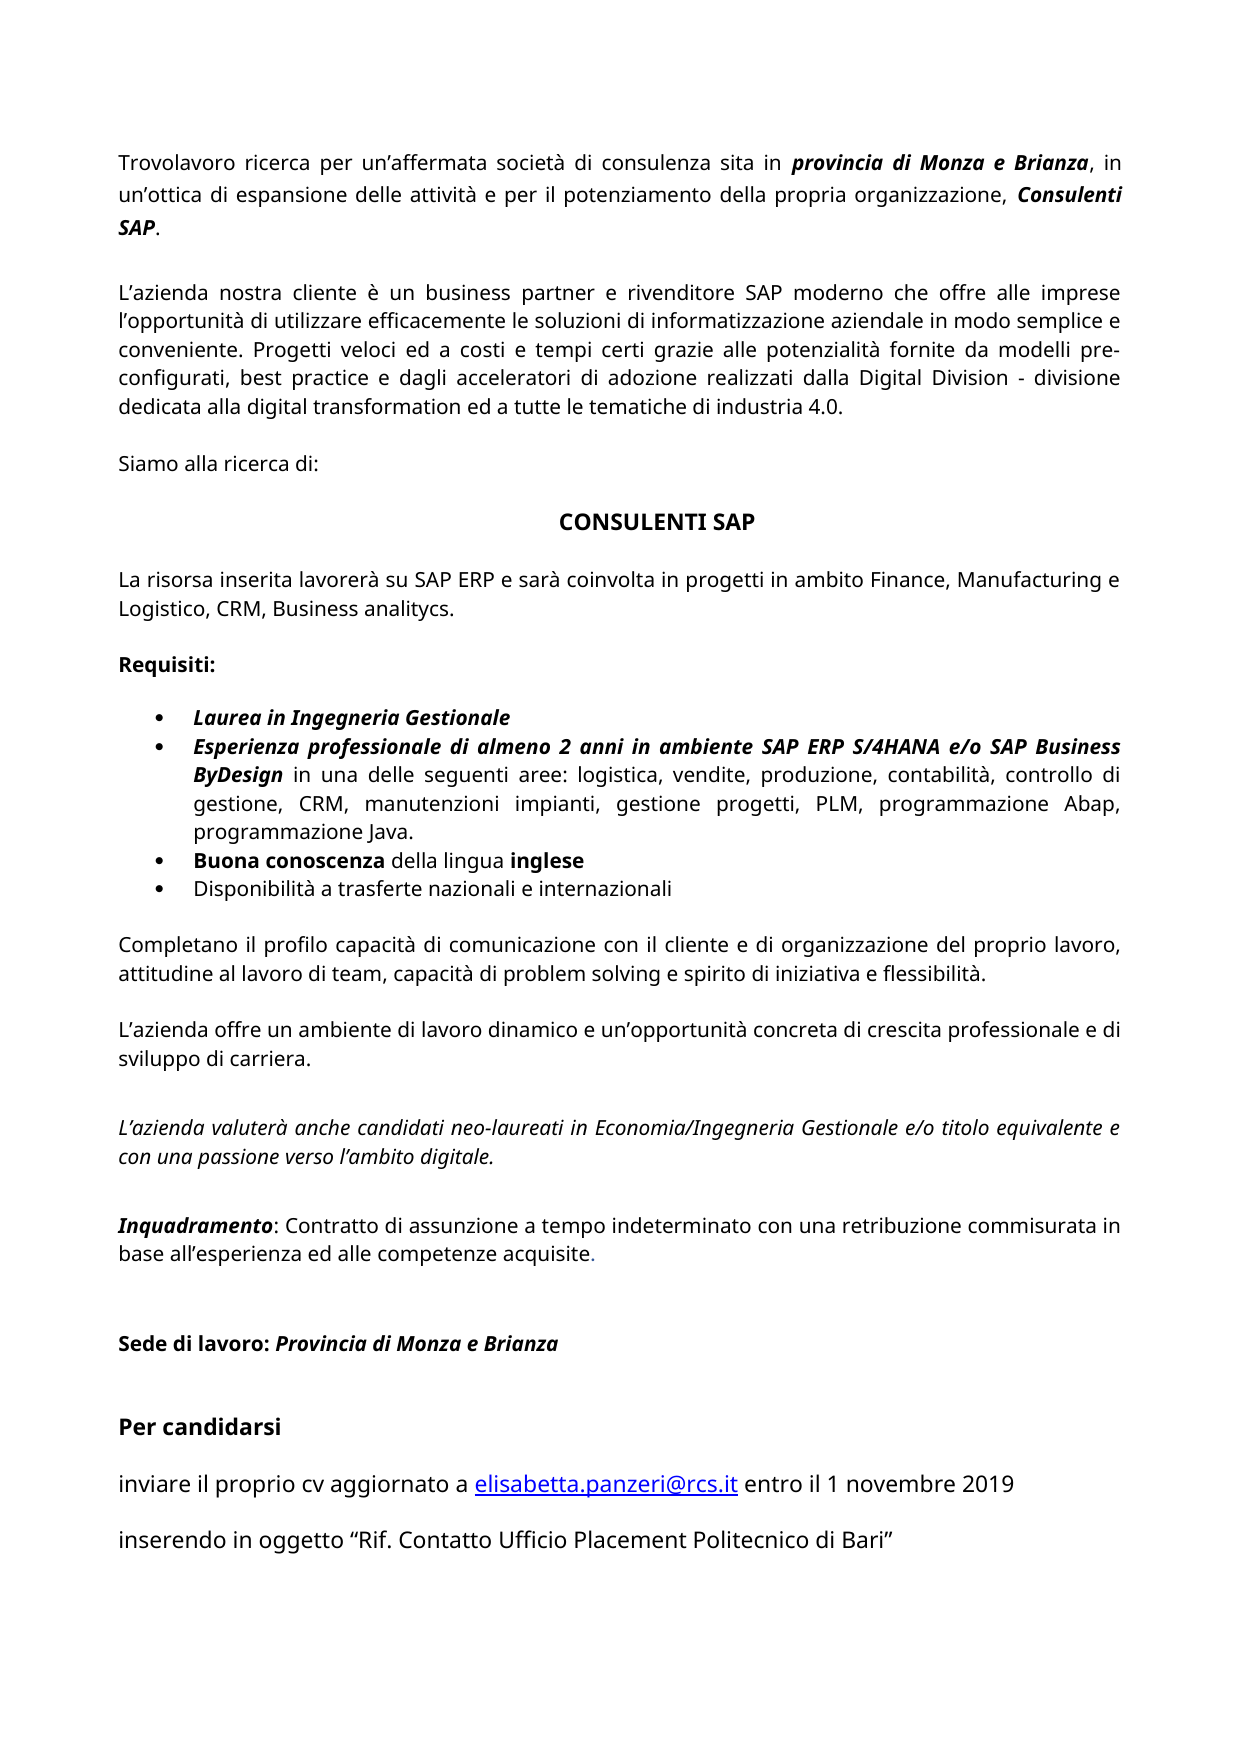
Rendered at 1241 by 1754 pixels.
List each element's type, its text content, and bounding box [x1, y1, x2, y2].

text L’azienda nostra cliente è un business partner e rivenditore SAP moderno che offre alle imprese l’opportunità di utilizzare efficacemente le soluzioni di informatizzazione aziendale in modo semplice e conveniente. Progetti veloci ed a costi e tempi certi grazie alle potenzialità fornite da modelli pre-configurati, best practice e dagli acceleratori di adozione realizzati dalla Digital Division - divisione dedicata alla digital transformation ed a tutte le tematiche di industria 4.0. [118, 278, 1122, 420]
text Per candidarsi [118, 1411, 1122, 1442]
list Esperienza professionale di almeno 2 anni in ambiente SAP ERP S/4HANA e/o SAP Business ByDesign in una delle seguenti aree: logistica, vendite, produzione, contabilità, controllo di gestione, CRM, manutenzioni impianti, gestione progetti, PLM, programmazione Abap, programmazione Java. [156, 732, 1122, 846]
text inserendo in oggetto “Rif. Contatto Ufficio Placement Politecnico di Bari” [118, 1524, 1122, 1556]
text Siamo alla ricerca di: [118, 449, 1122, 477]
text Inquadramento: Contratto di assunzione a tempo indeterminato con una retribuzione commisurata in base all’esperienza ed alle competenze acquisite. [118, 1211, 1122, 1268]
list Laurea in Ingegneria Gestionale [156, 703, 1122, 732]
list Disponibilità a trasferte nazionali e internazionali [156, 874, 1122, 903]
text Completano il profilo capacità di comunicazione con il cliente e di organizzazione del proprio lavoro, attitudine al lavoro di team, capacità di problem solving e spirito di iniziativa e flessibilità. [118, 931, 1122, 987]
text Requisiti: [118, 650, 1122, 678]
text L’azienda offre un ambiente di lavoro dinamico e un’opportunità concreta di crescita professionale e di sviluppo di carriera. [118, 1016, 1122, 1072]
list Buona conoscenza della lingua inglese [156, 846, 1122, 874]
text L’azienda valuterà anche candidati neo-laureati in Economia/Ingegneria Gestionale e/o titolo equivalente e con una passione verso l’ambito digitale. [118, 1113, 1122, 1170]
text Trovolavoro ricerca per un’affermata società di consulenza sita in provincia di Monza e Brianza, in un’ottica di espansione delle attività e per il potenziamento della propria organizzazione, Consulenti SAP. [118, 148, 1122, 241]
text CONSULENTI SAP [118, 506, 1122, 537]
text La risorsa inserita lavorerà su SAP ERP e sarà coinvolta in progetti in ambito Finance, Manufacturing e Logistico, CRM, Business analitycs. [118, 565, 1122, 622]
text Sede di lavoro: Provincia di Monza e Brianza [118, 1329, 1122, 1357]
text inviare il proprio cv aggiornato a elisabetta.panzeri@rcs.it entro il 1 novembre 2019 [118, 1468, 1122, 1499]
